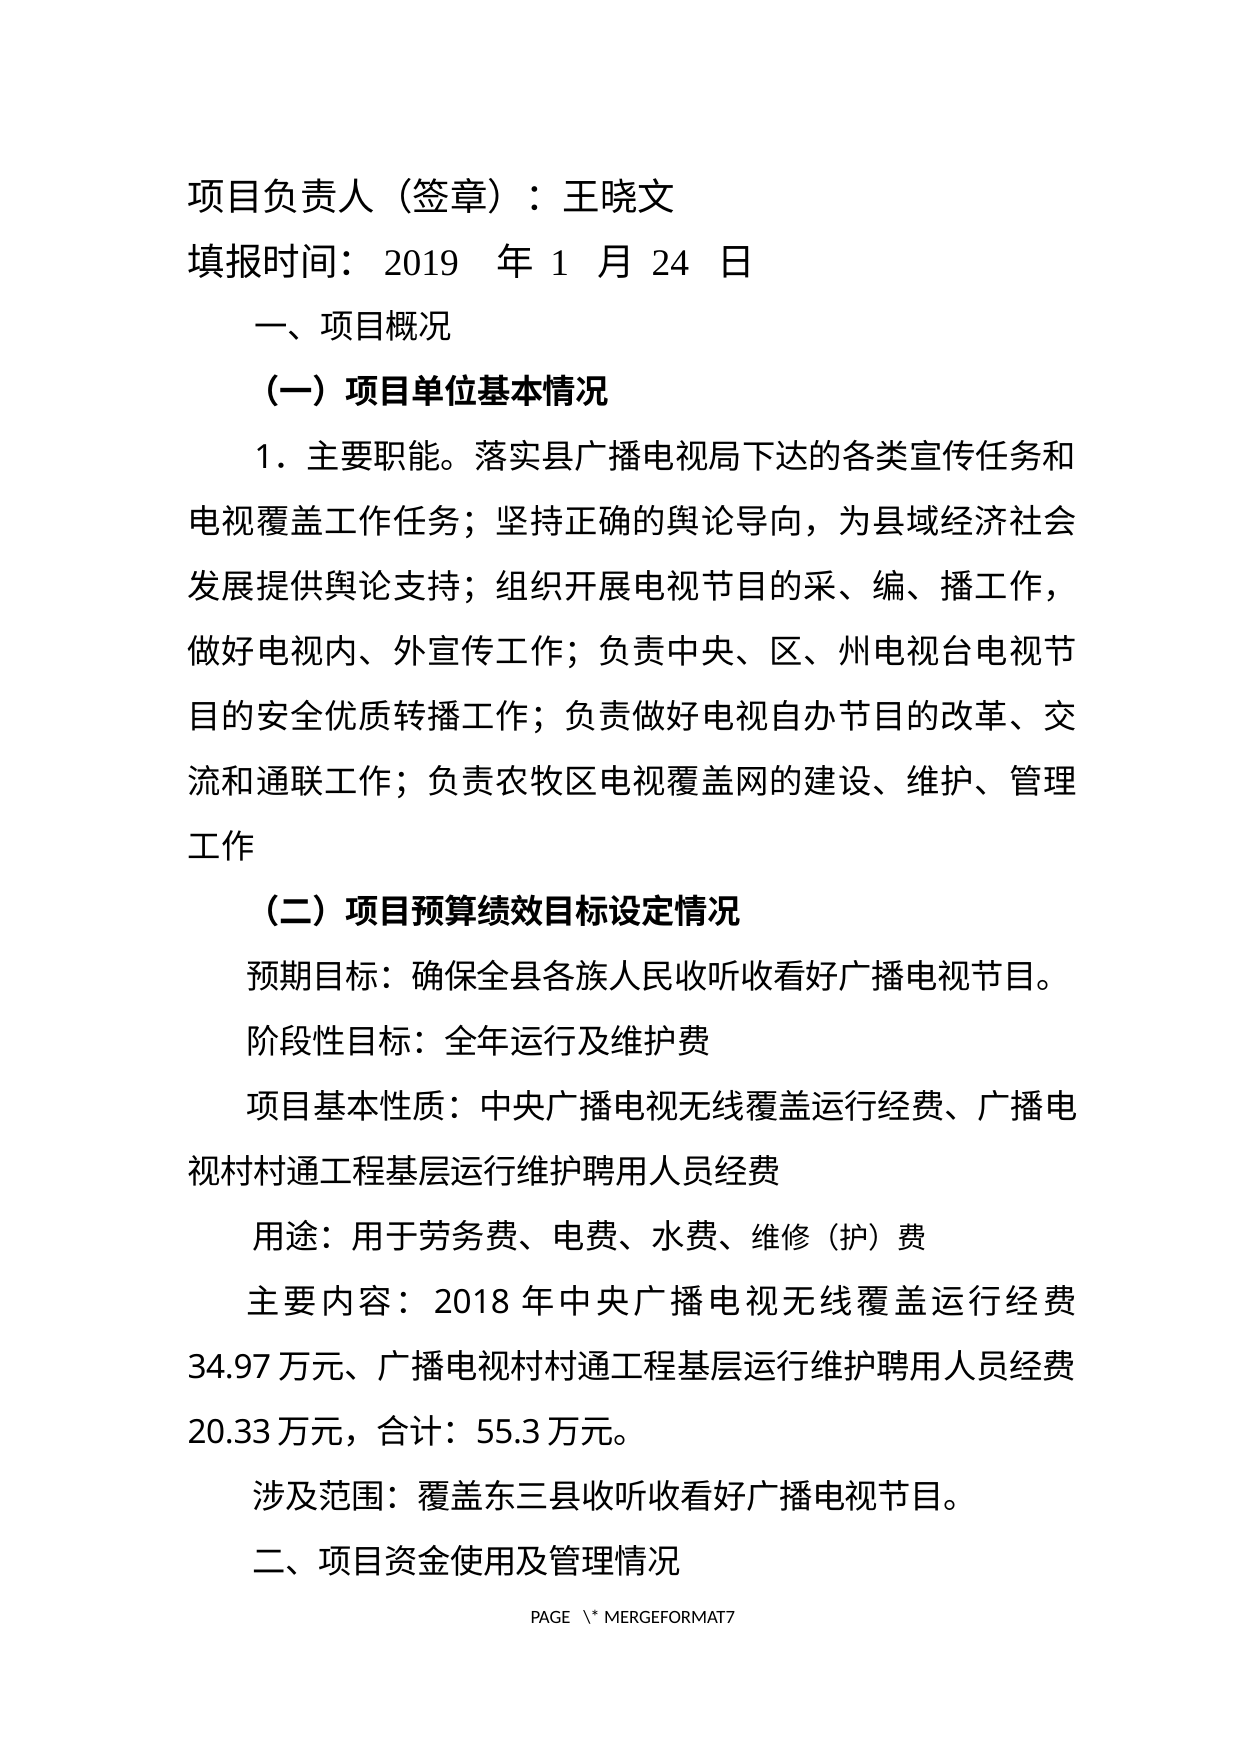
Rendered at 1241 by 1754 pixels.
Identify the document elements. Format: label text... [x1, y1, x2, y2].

text 涉及范围：覆盖东三县收听收看好广播电视节目。 [187, 1462, 1078, 1527]
text 填报时间： 2019 年 1 月 24 日 [187, 227, 1078, 292]
text 二、项目资金使用及管理情况 [187, 1527, 1078, 1592]
text 预期目标：确保全县各族人民收听收看好广播电视节目。 [187, 942, 1078, 1007]
text （二）项目预算绩效目标设定情况 [187, 877, 1078, 942]
text 项目基本性质：中央广播电视无线覆盖运行经费、广播电视村村通工程基层运行维护聘用人员经费 [187, 1072, 1078, 1202]
text 项目负责人（签章）：王晓文 [187, 162, 1078, 227]
text （一）项目单位基本情况 [187, 357, 1078, 422]
text 阶段性目标：全年运行及维护费 [187, 1007, 1078, 1072]
text 用途：用于劳务费、电费、水费、维修（护）费 [187, 1202, 1078, 1267]
text 主要内容：2018年中央广播电视无线覆盖运行经费34.97万元、广播电视村村通工程基层运行维护聘用人员经费20.33万元，合计：55.3万元。 [187, 1267, 1078, 1462]
text 一、项目概况 [187, 292, 1078, 357]
text 1．主要职能。落实县广播电视局下达的各类宣传任务和电视覆盖工作任务；坚持正确的舆论导向，为县域经济社会发展提供舆论支持；组织开展电视节目的采、编、播工作，做好电视内、外宣传工作；负责中央、区、州电视台电视节目的安全优质转播工作；负责做好电视自办节目的改革、交流和通联工作；负责农牧区电视覆盖网的建设、维护、管理工作 [187, 422, 1078, 877]
